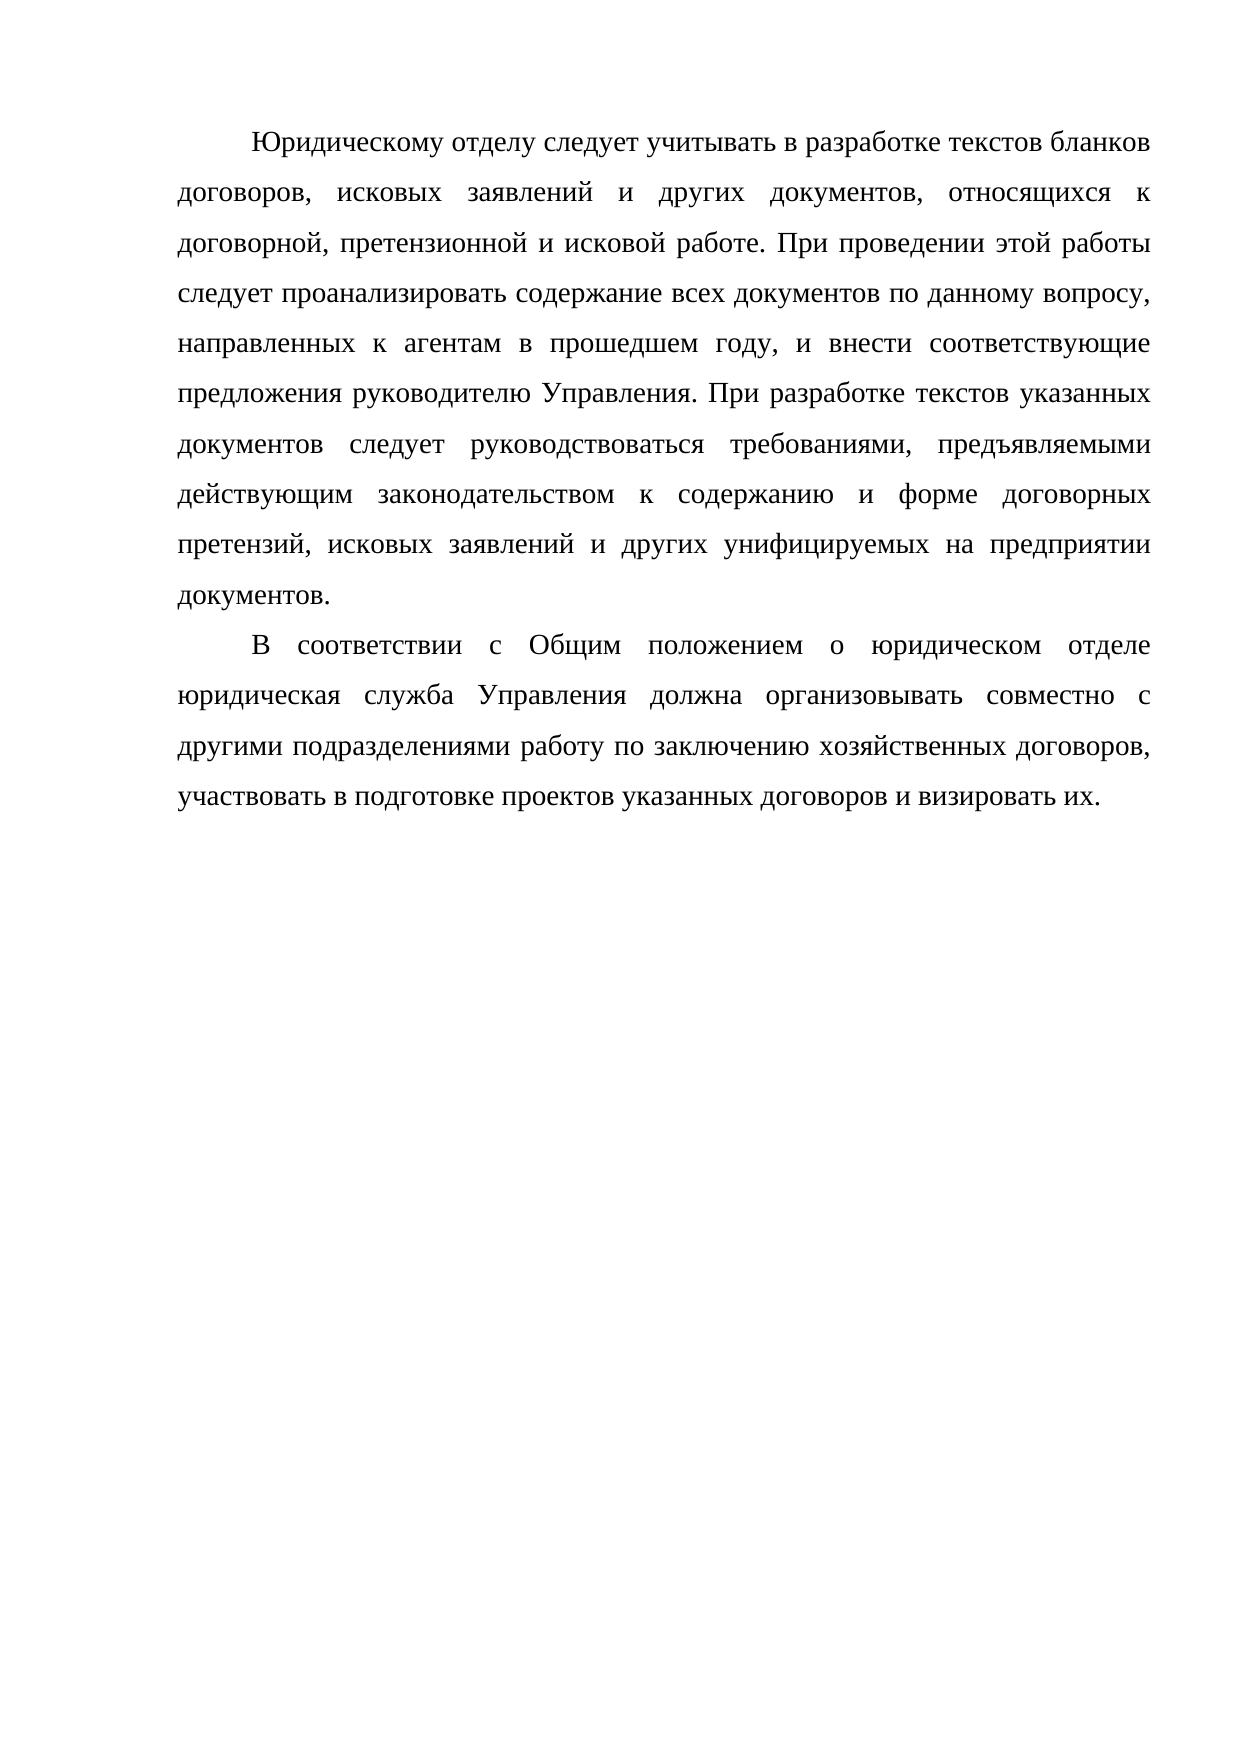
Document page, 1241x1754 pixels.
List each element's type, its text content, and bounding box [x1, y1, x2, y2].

text В соответствии с Общим положением о юридическом отделе юридическая служба Управления должна организовывать совместно с другими подразделениями работу по заключению хозяйственных договоров, участвовать в подготовке проектов указанных договоров и визировать их. [177, 627, 1152, 812]
text Юридическому отделу следует учитывать в разработке текстов бланков договоров, исковых заявлений и других документов, относящихся к договорной, претензионной и исковой работе. При проведении этой работы следует проанализировать содержание всех документов по данному вопросу, направленных к агентам в прошедшем году, и внести соответствующие предложения руководителю Управления. При разработке текстов указанных документов следует руководствоваться требованиями, предъявляемыми действующим законодательством к содержанию и форме договорных претензий, исковых заявлений и других унифицируемых на предприятии документов. [177, 124, 1152, 610]
